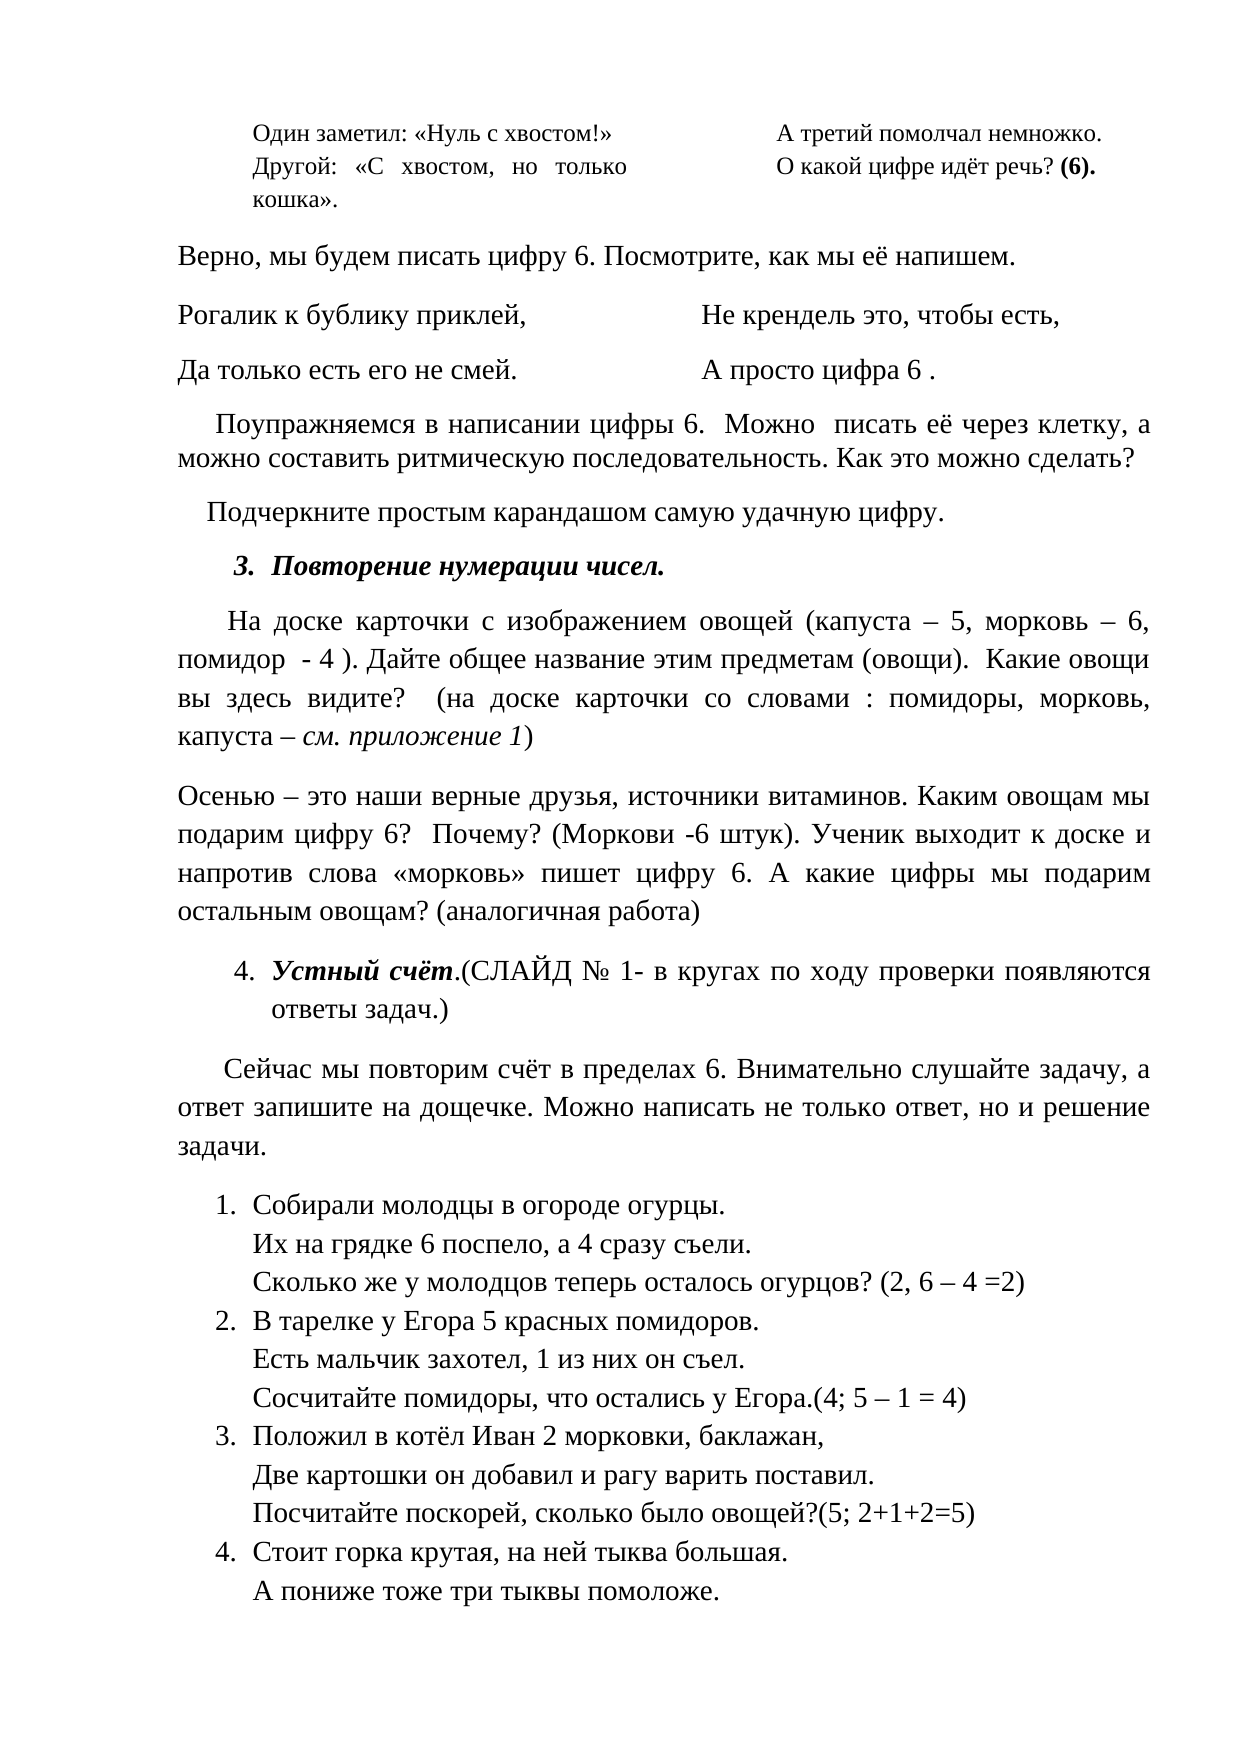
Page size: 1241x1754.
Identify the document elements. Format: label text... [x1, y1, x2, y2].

list Сколько же у молодцов теперь осталось огурцов? (2, 6 – 4 =2) [252, 1264, 1152, 1298]
list Верно, мы будем писать цифру 6. Посмотрите, как мы её напишем. [177, 238, 1152, 272]
list Посчитайте поскорей, сколько было овощей?(5; 2+1+2=5) [252, 1496, 1152, 1529]
list Две картошки он добавил и рагу варить поставил. [252, 1457, 1152, 1491]
list Повторение нумерации чисел. [233, 548, 1152, 582]
text Не крендель это, чтобы есть, [701, 297, 1152, 331]
list Собирали молодцы в огороде огурцы. [215, 1187, 1152, 1221]
list Устный счёт.(СЛАЙД № 1- в кругах по ходу проверки появляются ответы задач.) [233, 953, 1152, 1025]
list А третий помолчал немножко. [776, 118, 1152, 147]
list Один заметил: «Нуль с хвостом!» [252, 118, 627, 147]
text На доске карточки с изображением овощей (капуста – 5, морковь – 6, помидор - 4 ). Дайте общее название этим предметам (овощи). Какие овощи вы здесь видите? (на доске карточки со словами : помидоры, морковь, капуста – см. приложение 1) [177, 603, 1152, 752]
list Их на грядке 6 поспело, а 4 сразу съели. [252, 1226, 1152, 1259]
text Да только есть его не смей. [177, 352, 627, 385]
text Осенью – это наши верные друзья, источники витаминов. Каким овощам мы подарим цифру 6? Почему? (Моркови -6 штук). Ученик выходит к доске и напротив слова «морковь» пишет цифру 6. А какие цифры мы подарим остальным овощам? (аналогичная работа) [177, 778, 1152, 927]
text Рогалик к бублику приклей, [177, 297, 627, 331]
text Поупражняемся в написании цифры 6. Можно писать её через клетку, а можно составить ритмическую последовательность. Как это можно сделать? [177, 406, 1152, 473]
list А пониже тоже три тыквы помоложе. [252, 1573, 1152, 1606]
text Подчеркните простым карандашом самую удачную цифру. [177, 494, 1152, 528]
list Сосчитайте помидоры, что остались у Егора.(4; 5 – 1 = 4) [252, 1380, 1152, 1413]
list О какой цифре идёт речь? (6). [776, 151, 1152, 180]
list Стоит горка крутая, на ней тыква большая. [215, 1534, 1152, 1568]
text Сейчас мы повторим счёт в пределах 6. Внимательно слушайте задачу, а ответ запишите на дощечке. Можно написать не только ответ, но и решение задачи. [177, 1051, 1152, 1161]
list Другой: «С хвостом, но только кошка». [252, 151, 627, 213]
list В тарелке у Егора 5 красных помидоров. [215, 1303, 1152, 1336]
text А просто цифра 6 . [701, 352, 1152, 385]
list Есть мальчик захотел, 1 из них он съел. [252, 1341, 1152, 1375]
list Положил в котёл Иван 2 морковки, баклажан, [215, 1418, 1152, 1452]
